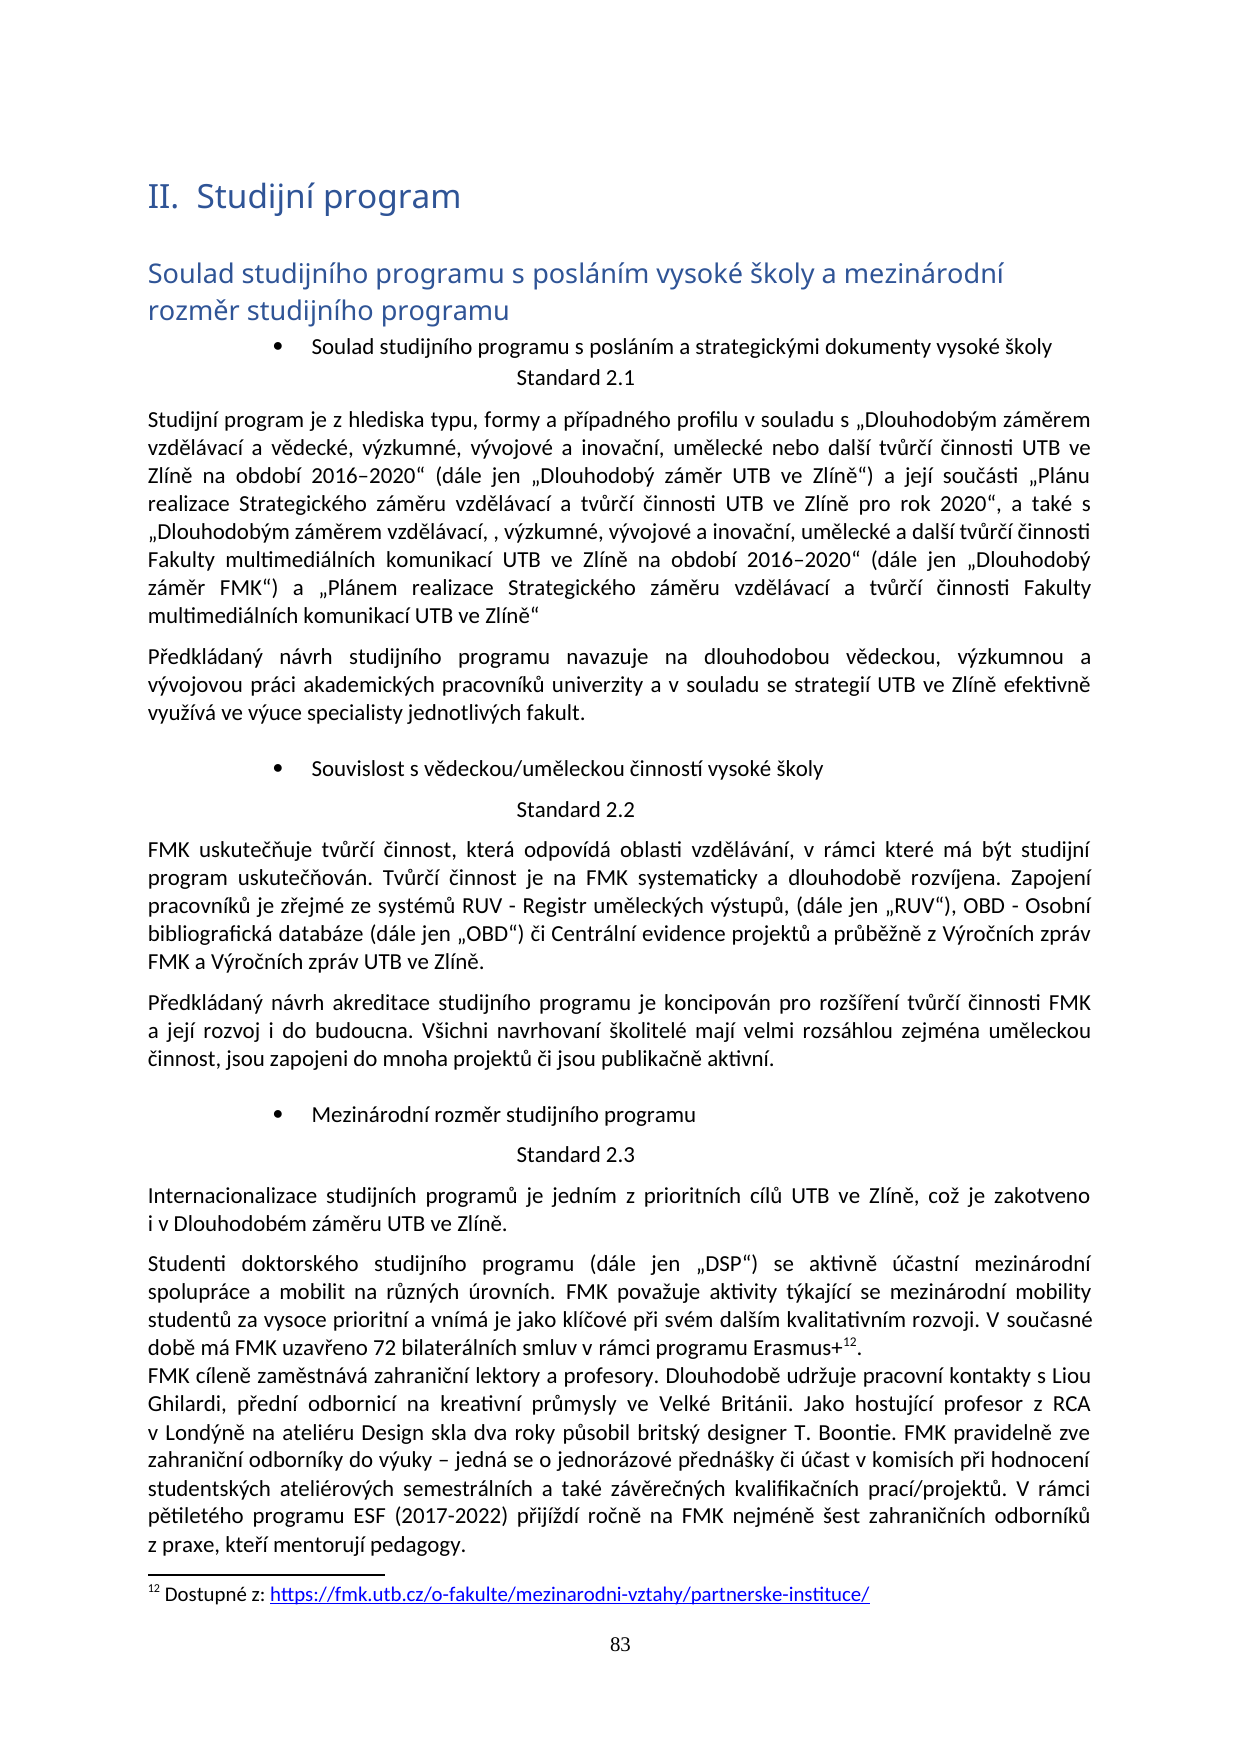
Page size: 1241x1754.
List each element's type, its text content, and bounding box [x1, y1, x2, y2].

text Studenti doktorského studijního programu (dále jen „DSP“) se aktivně účastní mezinárodní spolupráce a mobilit na různých úrovních. FMK považuje aktivity týkající se mezinárodní mobility studentů za vysoce prioritní a vnímá je jako klíčové při svém dalším kvalitativním rozvoji. V současné době má FMK uzavřeno 72 bilaterálních smluv v rámci programu Erasmus+. [148, 1333, 1092, 1362]
text FMK cíleně zaměstnává zahraniční lektory a profesory. Dlouhodobě udržuje pracovní kontakty s Liou Ghilardi, přední odbornicí na kreativní průmysly ve Velké Británii. Jako hostující profesor z RCA v Londýně na ateliéru Design skla dva roky působil britský designer T. Boontie. FMK pravidelně zve zahraniční odborníky do výuky – jedná se o jednorázové přednášky či účast v komisích při hodnocení studentských ateliérových semestrálních a také závěrečných kvalifikačních prací/projektů. V rámci pětiletého programu ESF (2017-2022) přijíždí ročně na FMK nejméně šest zahraničních odborníků z praxe, kteří mentorují pedagogy. [148, 1362, 1092, 1558]
subtitle Soulad studijního programu s posláním a strategickými dokumenty vysoké školy Standard 2.1 [274, 332, 1092, 391]
text Předkládaný návrh akreditace studijního programu je koncipován pro rozšíření tvůrčí činnosti FMK a její rozvoj i do budoucna. Všichni navrhovaní školitelé mají velmi rozsáhlou zejména uměleckou činnost, jsou zapojeni do mnoha projektů či jsou publikačně aktivní. [148, 988, 1092, 1072]
text Standard 2.3 [443, 1140, 1092, 1168]
text Studenti doktorského studijního programu (dále jen „DSP“) se aktivně účastní mezinárodní spolupráce a mobilit na různých úrovních. FMK považuje aktivity týkající se mezinárodní mobility studentů za vysoce prioritní a vnímá je jako klíčové při svém dalším kvalitativním rozvoji. V současné době má FMK uzavřeno 72 bilaterálních smluv v rámci programu Erasmus+. [148, 1249, 1092, 1306]
subtitle Mezinárodní rozměr studijního programu [274, 1100, 1092, 1128]
subtitle II. Studijní program [148, 173, 1092, 218]
text Standard 2.2 [148, 795, 1092, 823]
text Studijní program je z hlediska typu, formy a případného profilu v souladu s „Dlouhodobým záměrem vzdělávací a vědecké, výzkumné, vývojové a inovační, umělecké nebo další tvůrčí činnosti UTB ve Zlíně na období 2016–2020“ (dále jen „Dlouhodobý záměr UTB ve Zlíně“) a její součásti „Plánu realizace Strategického záměru vzdělávací a tvůrčí činnosti UTB ve Zlíně pro rok 2020“, a také s „Dlouhodobým záměrem vzdělávací, , výzkumné, vývojové a inovační, umělecké a další tvůrčí činnosti Fakulty multimediálních komunikací UTB ve Zlíně na období 2016–2020“ (dále jen „Dlouhodobý záměr FMK“) a „Plánem realizace Strategického záměru vzdělávací a tvůrčí činnosti Fakulty multimediálních komunikací UTB ve Zlíně“ [148, 405, 1092, 629]
text FMK uskutečňuje tvůrčí činnost, která odpovídá oblasti vzdělávání, v rámci které má být studijní program uskutečňován. Tvůrčí činnost je na FMK systematicky a dlouhodobě rozvíjena. Zapojení pracovníků je zřejmé ze systémů RUV - Registr uměleckých výstupů, (dále jen „RUV“), OBD - Osobní bibliografická databáze (dále jen „OBD“) či Centrální evidence projektů a průběžně z Výročních zpráv FMK a Výročních zpráv UTB ve Zlíně. [148, 835, 1092, 975]
text Předkládaný návrh studijního programu navazuje na dlouhodobou vědeckou, výzkumnou a vývojovou práci akademických pracovníků univerzity a v souladu se strategií UTB ve Zlíně efektivně využívá ve výuce specialisty jednotlivých fakult. [148, 642, 1092, 726]
subtitle Soulad studijního programu s posláním vysoké školy a mezinárodní rozměr studijního programu [148, 254, 1092, 328]
text Internacionalizace studijních programů je jedním z prioritních cílů UTB ve Zlíně, což je zakotveno i v Dlouhodobém záměru UTB ve Zlíně. [148, 1181, 1092, 1237]
subtitle Souvislost s vědeckou/uměleckou činností vysoké školy [274, 754, 1092, 782]
